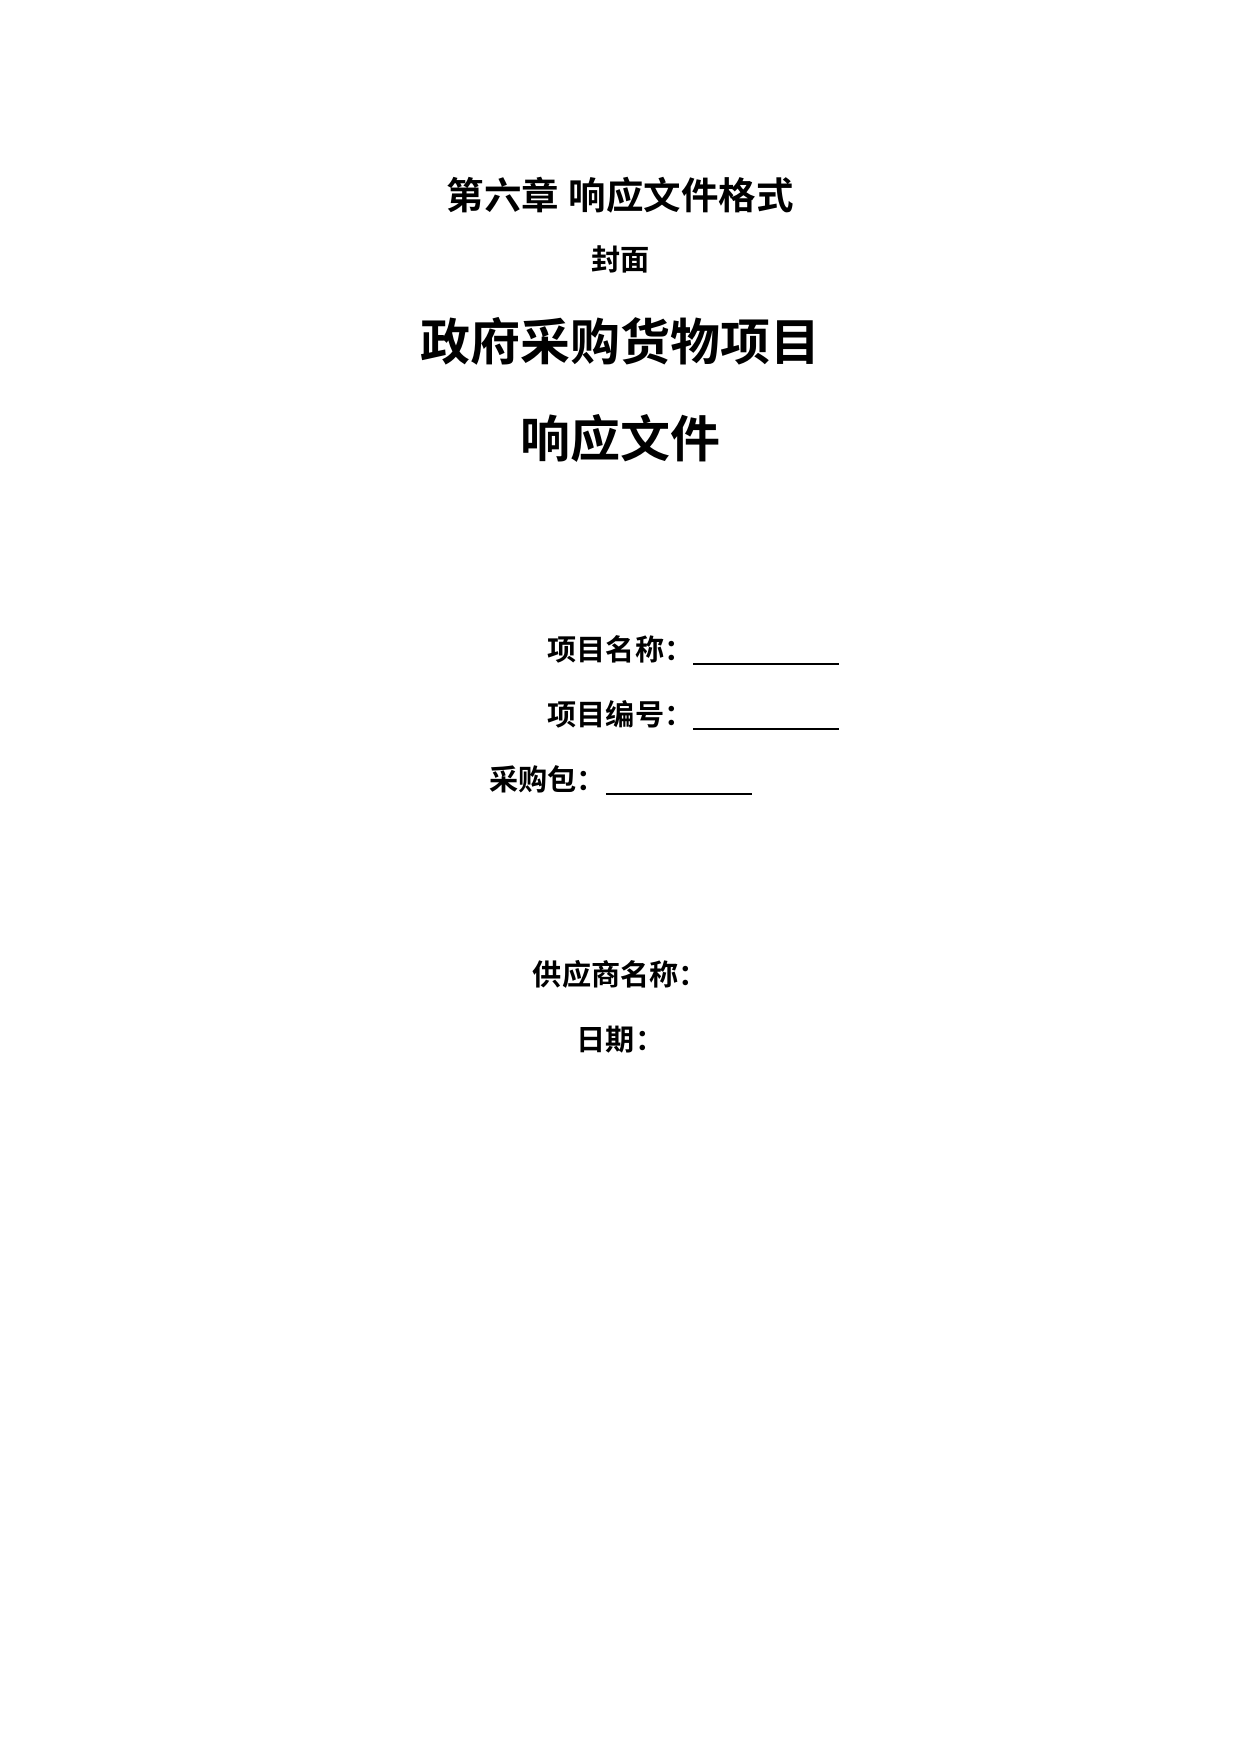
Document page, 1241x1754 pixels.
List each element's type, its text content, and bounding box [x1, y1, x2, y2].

text 供应商名称： [187, 942, 1053, 1007]
text 响应文件 [187, 389, 1053, 617]
text 采购包： [187, 747, 1053, 942]
text 封面 [187, 227, 1053, 292]
text 项目编号： [187, 682, 1053, 747]
text 第六章 响应文件格式 [187, 162, 1053, 227]
text 日期： [187, 1007, 1053, 1072]
text 项目名称： [187, 617, 1053, 682]
text 政府采购货物项目 [187, 292, 1053, 389]
